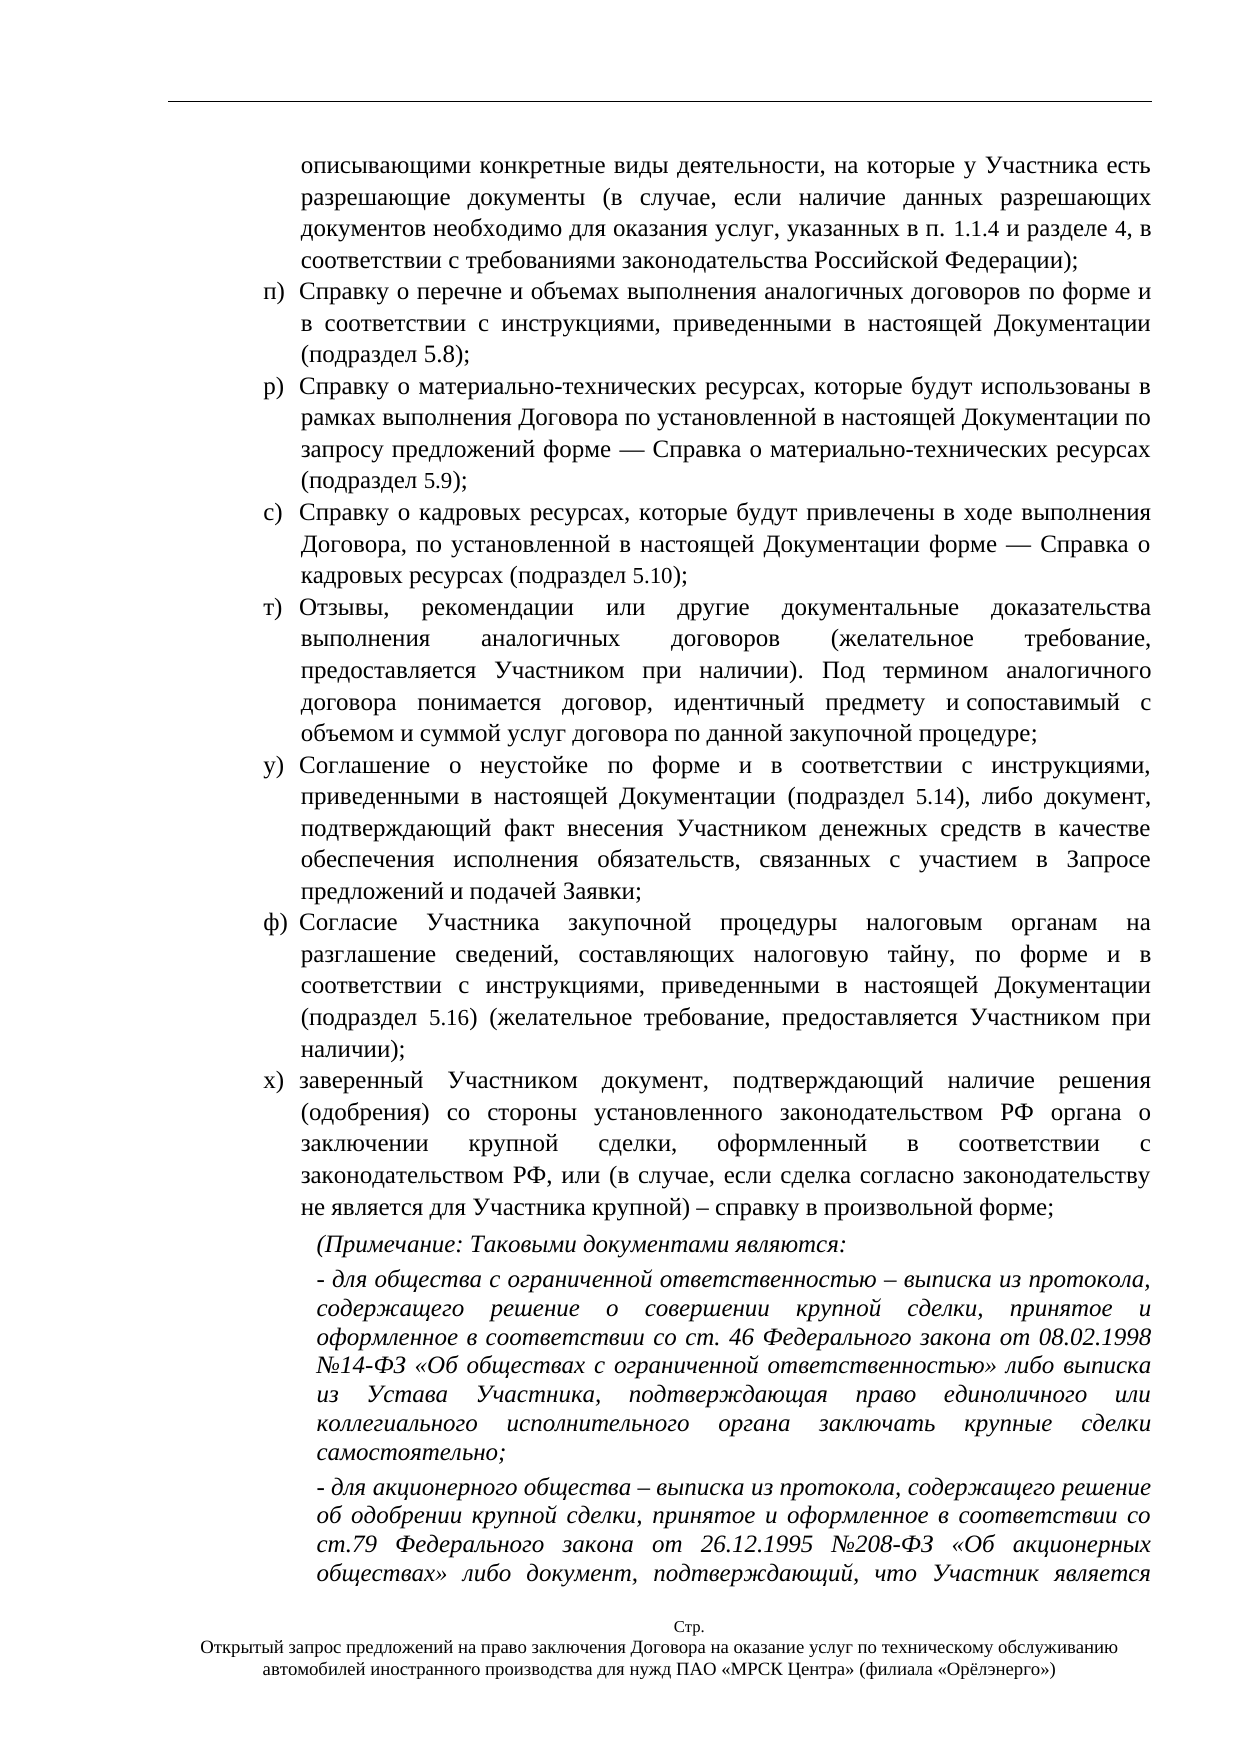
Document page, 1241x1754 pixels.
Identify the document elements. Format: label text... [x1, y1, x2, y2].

list Соглашение о неустойке по форме и в соответствии с инструкциями, приведенными в настоящей Документации (подраздел 5.14), либо документ, подтверждающий факт внесения Участником денежных средств в качестве обеспечения исполнения обязательств, связанных с участием в Запросе предложений и подачей Заявки; [263, 750, 1152, 905]
list Отзывы, рекомендации или другие документальные доказательства выполнения аналогичных договоров (желательное требование, предоставляется Участником при наличии). Под термином аналогичного договора понимается договор, идентичный предмету и сопоставимый с объемом и суммой услуг договора по данной закупочной процедуре; [263, 592, 1152, 747]
list Справку о кадровых ресурсах, которые будут привлечены в ходе выполнения Договора, по установленной в настоящей Документации форме — Справка о кадровых ресурсах (подраздел 5.10); [263, 497, 1152, 589]
list - для общества с ограниченной ответственностью – выписка из протокола, содержащего решение о совершении крупной сделки, принятое и оформленное в соответствии со ст. 46 Федерального закона от 08.02.1998 №14-ФЗ «Об обществах с ограниченной ответственностью» либо выписка из Устава Участника, подтверждающая право единоличного или коллегиального исполнительного органа заключать крупные сделки самостоятельно; [316, 1264, 1152, 1466]
list (Примечание: Таковыми документами являются: [316, 1229, 1152, 1258]
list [263, 150, 1152, 273]
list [316, 1472, 1152, 1587]
list Согласие Участника закупочной процедуры налоговым органам на разглашение сведений, составляющих налоговую тайну, по форме и в соответствии с инструкциями, приведенными в настоящей Документации (подраздел 5.16) (желательное требование, предоставляется Участником при наличии); [263, 907, 1152, 1062]
list заверенный Участником документ, подтверждающий наличие решения (одобрения) со стороны установленного законодательством РФ органа о заключении крупной сделки, оформленный в соответствии с законодательством РФ, или (в случае, если сделка согласно законодательству не является для Участника крупной) – справку в произвольной форме; [263, 1065, 1152, 1220]
list Справку о материально-технических ресурсах, которые будут использованы в рамках выполнения Договора по установленной в настоящей Документации по запросу предложений форме — Справка о материально-технических ресурсах (подраздел 5.9); [263, 371, 1152, 494]
list Справку о перечне и объемах выполнения аналогичных договоров по форме и в соответствии с инструкциями, приведенными в настоящей Документации (подраздел 5.8); [263, 276, 1152, 368]
